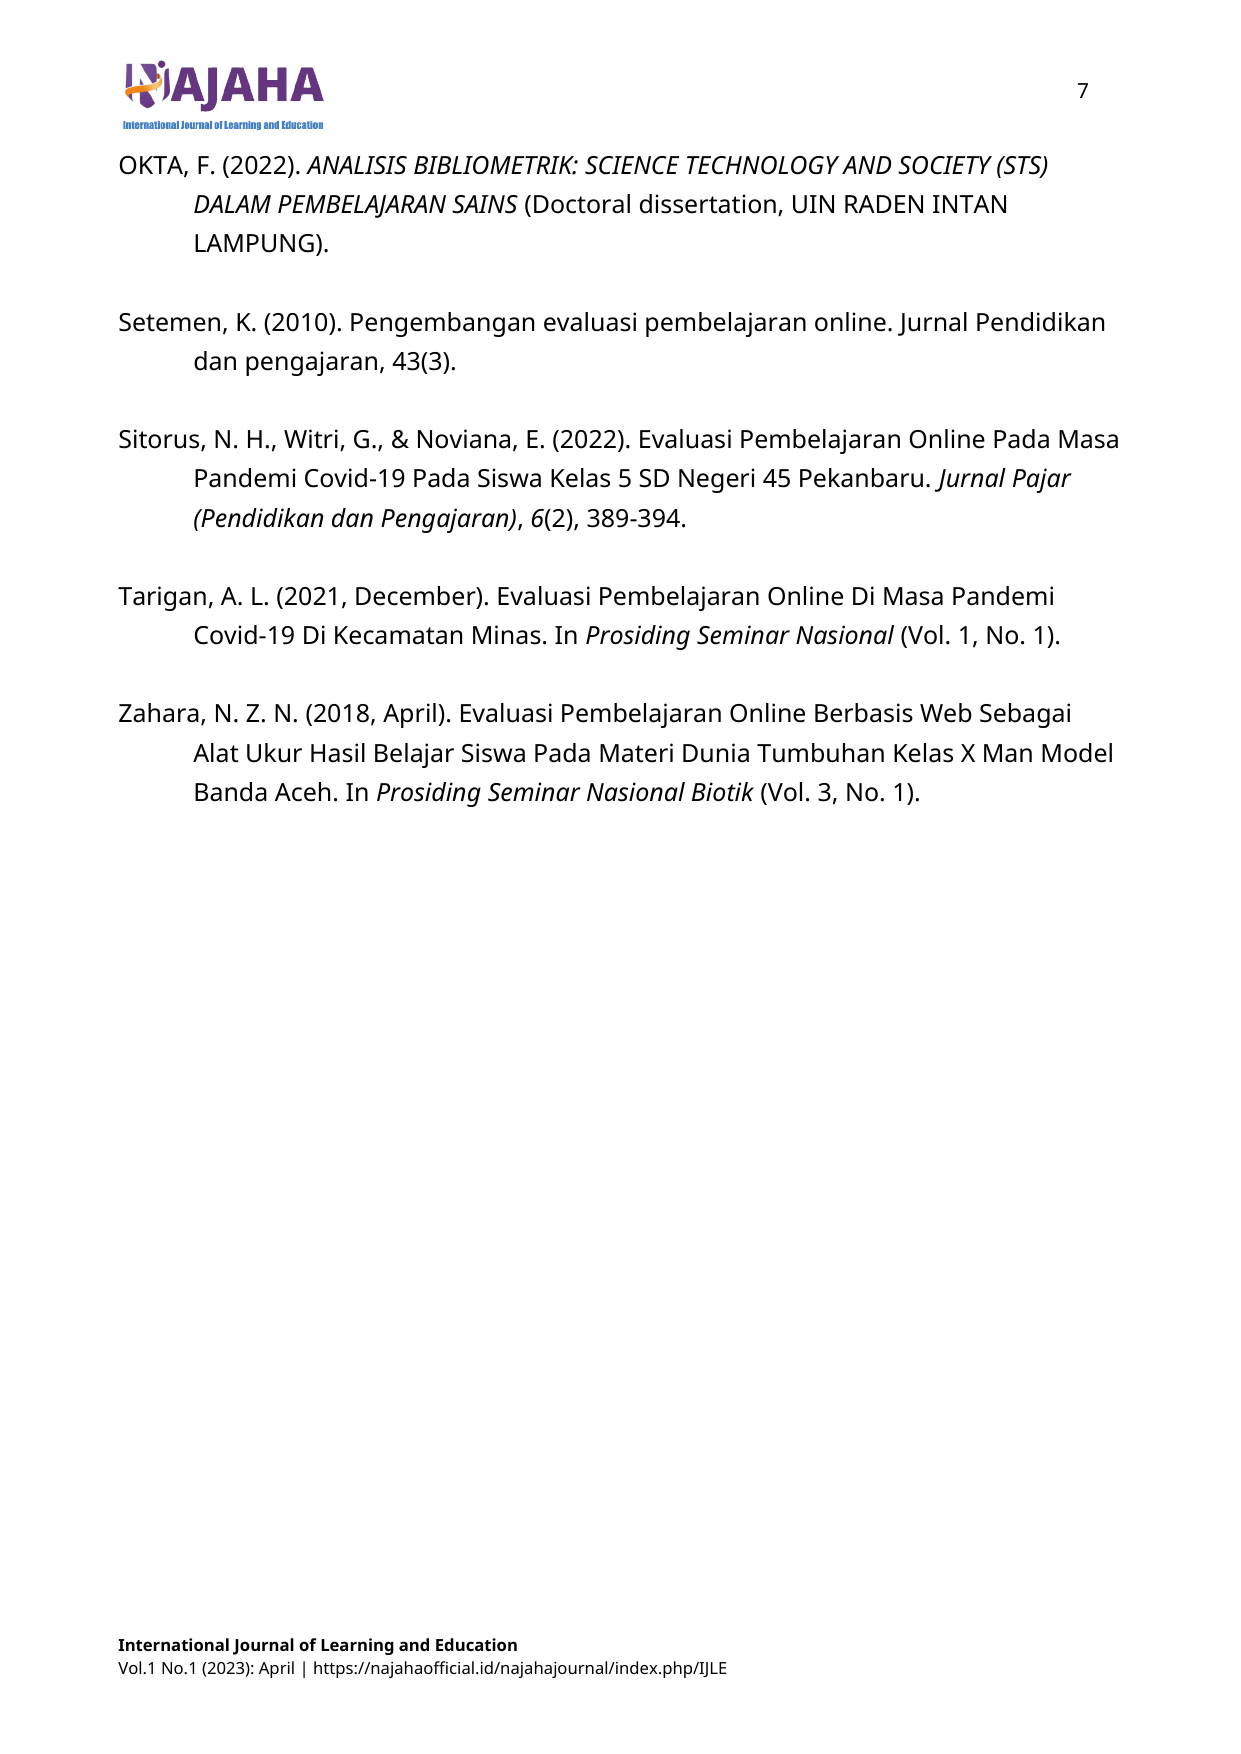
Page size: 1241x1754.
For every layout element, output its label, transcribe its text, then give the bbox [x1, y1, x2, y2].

text Sitorus, N. H., Witri, G., & Noviana, E. (2022). Evaluasi Pembelajaran Online Pada Masa Pandemi Covid-19 Pada Siswa Kelas 5 SD Negeri 45 Pekanbaru. Jurnal Pajar (Pendidikan dan Pengajaran), 6(2), 389-394. [118, 422, 1122, 534]
text OKTA, F. (2022). ANALISIS BIBLIOMETRIK: SCIENCE TECHNOLOGY AND SOCIETY (STS) DALAM PEMBELAJARAN SAINS (Doctoral dissertation, UIN RADEN INTAN LAMPUNG). [118, 148, 1122, 260]
text Tarigan, A. L. (2021, December). Evaluasi Pembelajaran Online Di Masa Pandemi Covid-19 Di Kecamatan Minas. In Prosiding Seminar Nasional (Vol. 1, No. 1). [118, 578, 1122, 652]
text Zahara, N. Z. N. (2018, April). Evaluasi Pembelajaran Online Berbasis Web Sebagai Alat Ukur Hasil Belajar Siswa Pada Materi Dunia Tumbuhan Kelas X Man Model Banda Aceh. In Prosiding Seminar Nasional Biotik (Vol. 3, No. 1). [118, 696, 1122, 808]
text Setemen, K. (2010). Pengembangan evaluasi pembelajaran online. Jurnal Pendidikan dan pengajaran, 43(3). [118, 304, 1122, 378]
picture [117, 57, 329, 132]
